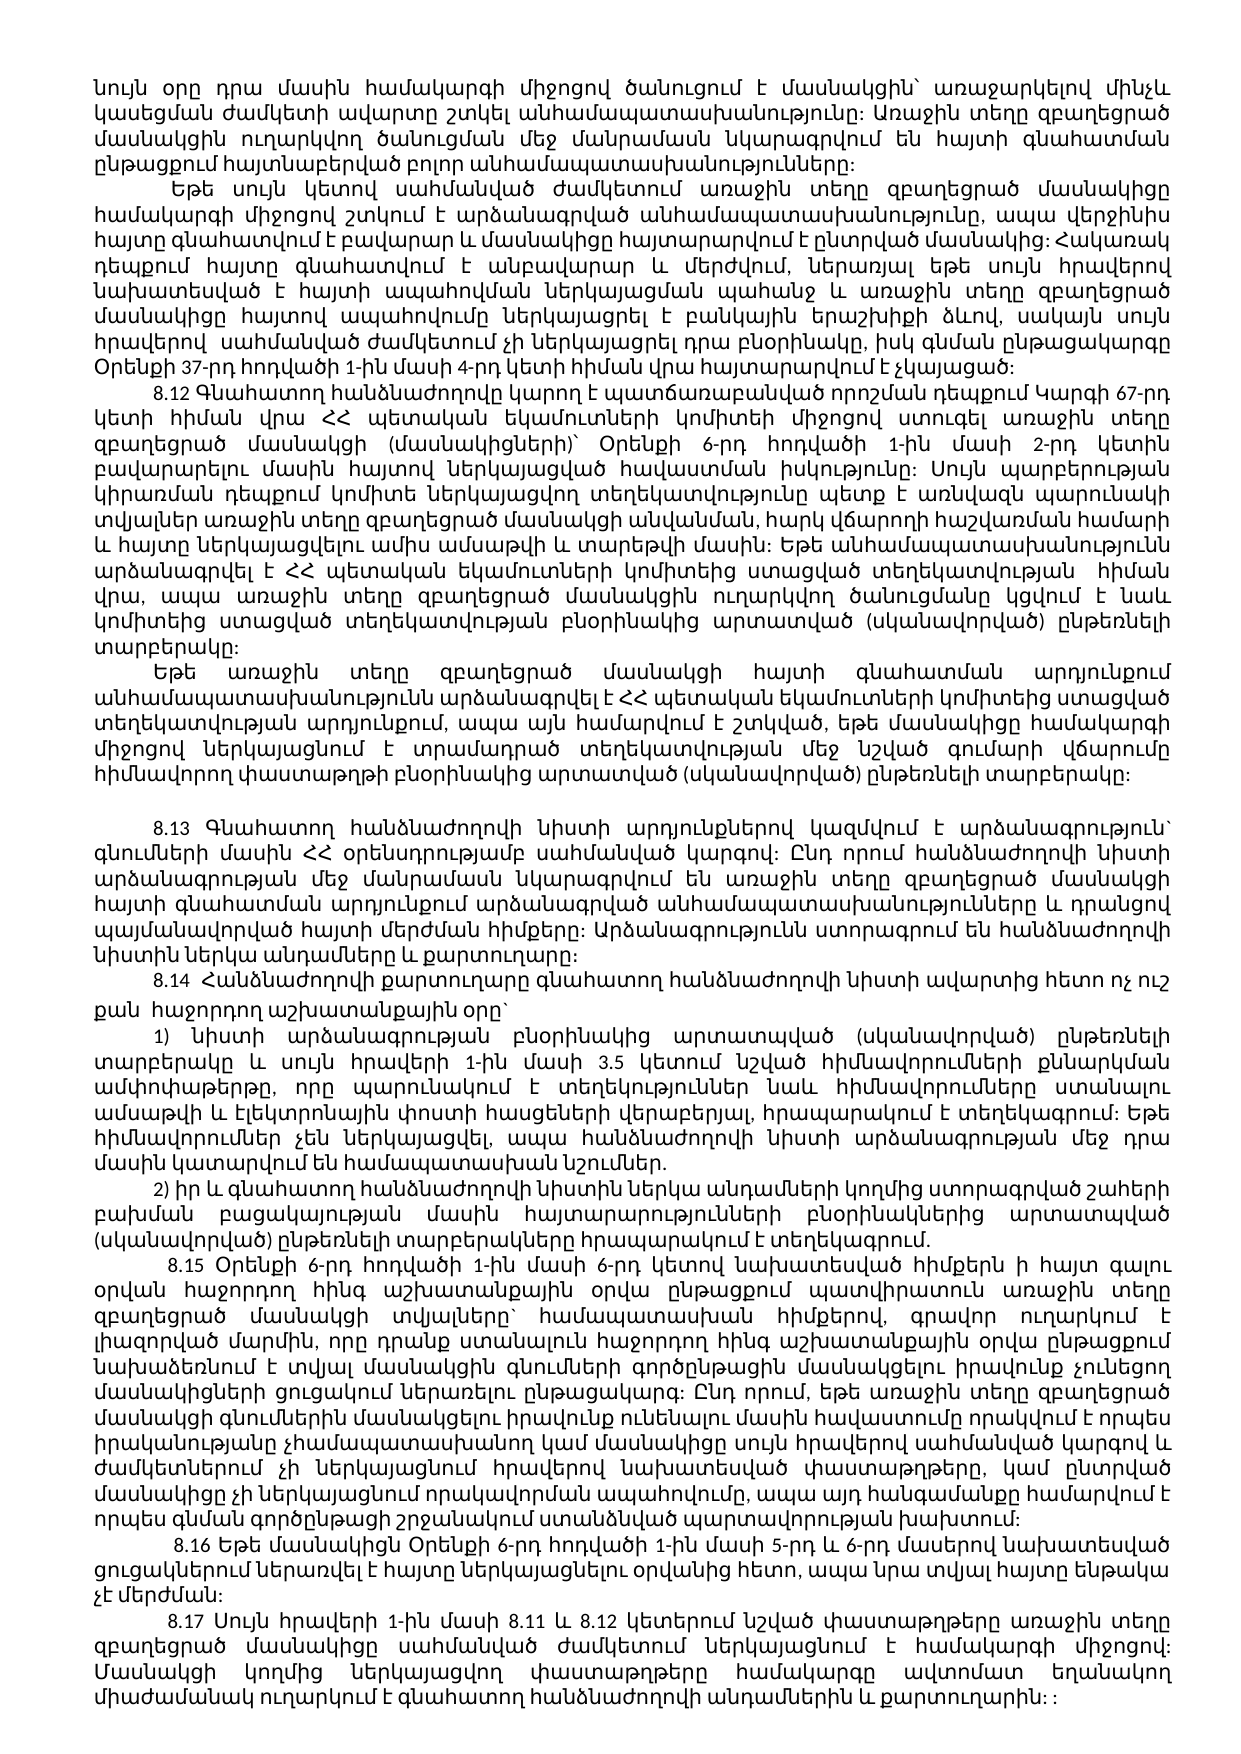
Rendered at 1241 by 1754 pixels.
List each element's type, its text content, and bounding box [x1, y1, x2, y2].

text 8.17 Սույն հրավերի 1-ին մասի 8.11 և 8.12 կետերում նշված փաստաթղթերը առաջին տեղը զբաղեցրած մասնակիցը սահմանված ժամկետում ներկայացնում է համակարգի միջոցով: Մասնակցի կողմից ներկայացվող փաստաթղթերը համակարգը ավտոմատ եղանակող միաժամանակ ուղարկում է գնահատող հանձնաժողովի անդամներին և քարտուղարին: : [94, 1608, 1171, 1710]
text 8.13 Գնահատող հանձնաժողովի նիստի արդյունքներով կազմվում է արձանագրություն` գնումների մասին ՀՀ օրենսդրությամբ սահմանված կարգով: Ընդ որում հանձնաժողովի նիստի արձանագրության մեջ մանրամասն նկարագրվում են առաջին տեղը զբաղեցրած մասնակցի հայտի գնահատման արդյունքում արձանագրված անհամապատասխանությունները և դրանցով պայմանավորված հայտի մերժման հիմքերը: Արձանագրությունն ստորագրում են հանձնաժողովի նիստին ներկա անդամները և քարտուղարը։ [94, 815, 1171, 968]
text 8.16 Եթե մասնակիցն Օրենքի 6-րդ հոդվածի 1-ին մասի 5-րդ և 6-րդ մասերով նախատեսված ցուցակներում ներառվել է հայտը ներկայացնելու օրվանից հետո, ապա նրա տվյալ հայտը ենթակա չէ մերժման: [94, 1532, 1171, 1608]
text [94, 75, 1171, 177]
text 8.12 Գնահատող հանձնաժողովը կարող է պատճառաբանված որոշման դեպքում Կարգի 67-րդ կետի հիման վրա ՀՀ պետական եկամուտների կոմիտեի միջոցով ստուգել առաջին տեղը զբաղեցրած մասնակցի (մասնակիցների)՝ Օրենքի 6-րդ հոդվածի 1-ին մասի 2-րդ կետին բավարարելու մասին հայտով ներկայացված հավաստման իսկությունը: Սույն պարբերության կիրառման դեպքում կոմիտե ներկայացվող տեղեկատվությունը պետք է առնվազն պարունակի տվյալներ առաջին տեղը զբաղեցրած մասնակցի անվանման, հարկ վճարողի հաշվառման համարի և հայտը ներկայացվելու ամիս ամսաթվի և տարեթվի մասին: Եթե անհամապատասխանությունն արձանագրվել է ՀՀ պետական եկամուտների կոմիտեից ստացված տեղեկատվության հիման վրա, ապա առաջին տեղը զբաղեցրած մասնակցին ուղարկվող ծանուցմանը կցվում է նաև կոմիտեից ստացված տեղեկատվության բնօրինակից արտատված (սկանավորված) ընթեռնելի տարբերակը: [94, 380, 1171, 659]
text 1) նիստի արձանագրության բնօրինակից արտատպված (սկանավորված) ընթեռնելի տարբերակը և սույն հրավերի 1-ին մասի 3.5 կետում նշված հիմնավորումների քննարկման ամփոփաթերթը, որը պարունակում է տեղեկություններ նաև հիմնավորումները ստանալու ամսաթվի և էլեկտրոնային փոստի հասցեների վերաբերյալ, հրապարակում է տեղեկագրում: Եթե հիմնավորումներ չեն ներկայացվել, ապա հանձնաժողովի նիստի արձանագրության մեջ դրա մասին կատարվում են համապատասխան նշումներ. [94, 1023, 1171, 1176]
text 8.14 Հանձնաժողովի քարտուղարը գնահատող հանձնաժողովի նիստի ավարտից հետո ոչ ուշ քան հաջորդող աշխատանքային օրը` [94, 968, 1171, 1023]
text 8.15 Օրենքի 6-րդ հոդվածի 1-ին մասի 6-րդ կետով նախատեսված հիմքերն ի հայտ գալու օրվան հաջորդող հինգ աշխատանքային օրվա ընթացքում պատվիրատուն առաջին տեղը զբաղեցրած մասնակցի տվյալները` համապատասխան հիմքերով, գրավոր ուղարկում է լիազորված մարմին, որը դրանք ստանալուն հաջորդող հինգ աշխատանքային օրվա ընթացքում նախաձեռնում է տվյալ մասնակցին գնումների գործընթացին մասնակցելու իրավունք չունեցող մասնակիցների ցուցակում ներառելու ընթացակարգ: Ընդ որում, եթե առաջին տեղը զբաղեցրած մասնակցի գնումներին մասնակցելու իրավունք ունենալու մասին հավաստումը որակվում է որպես իրականությանը չհամապատասխանող կամ մասնակիցը սույն հրավերով սահմանված կարգով և ժամկետներում չի ներկայացնում հրավերով նախատեսված փաստաթղթերը, կամ ընտրված մասնակիցը չի ներկայացնում որակավորման ապահովումը, ապա այդ հանգամանքը համարվում է որպես գնման գործընթացի շրջանակում ստանձնված պարտավորության խախտում: [94, 1252, 1171, 1532]
text Եթե սույն կետով սահմանված ժամկետում առաջին տեղը զբաղեցրած մասնակիցը համակարգի միջոցով շտկում է արձանագրված անհամապատասխանությունը, ապա վերջինիս հայտը գնահատվում է բավարար և մասնակիցը հայտարարվում է ընտրված մասնակից: Հակառակ դեպքում հայտը գնահատվում է անբավարար և մերժվում, ներառյալ եթե սույն հրավերով նախատեսված է հայտի ապահովման ներկայացման պահանջ և առաջին տեղը զբաղեցրած մասնակիցը հայտով ապահովումը ներկայացրել է բանկային երաշխիքի ձևով, սակայն սույն հրավերով սահմանված ժամկետում չի ներկայացրել դրա բնօրինակը, իսկ գնման ընթացակարգը Օրենքի 37-րդ հոդվածի 1-ին մասի 4-րդ կետի հիման վրա հայտարարվում է չկայացած: [94, 177, 1171, 380]
text Եթե առաջին տեղը զբաղեցրած մասնակցի հայտի գնահատման արդյունքում անհամապատասխանությունն արձանագրվել է ՀՀ պետական եկամուտների կոմիտեից ստացված տեղեկատվության արդյունքում, ապա այն համարվում է շտկված, եթե մասնակիցը համակարգի միջոցով ներկայացնում է տրամադրած տեղեկատվության մեջ նշված գումարի վճարումը հիմնավորող փաստաթղթի բնօրինակից արտատված (սկանավորված) ընթեռնելի տարբերակը: [94, 659, 1171, 787]
text 2) իր և գնահատող հանձնաժողովի նիստին ներկա անդամների կողմից ստորագրված շահերի բախման բացակայության մասին հայտարարությունների բնօրինակներից արտատպված (սկանավորված) ընթեռնելի տարբերակները հրապարակում է տեղեկագրում. [94, 1176, 1171, 1252]
